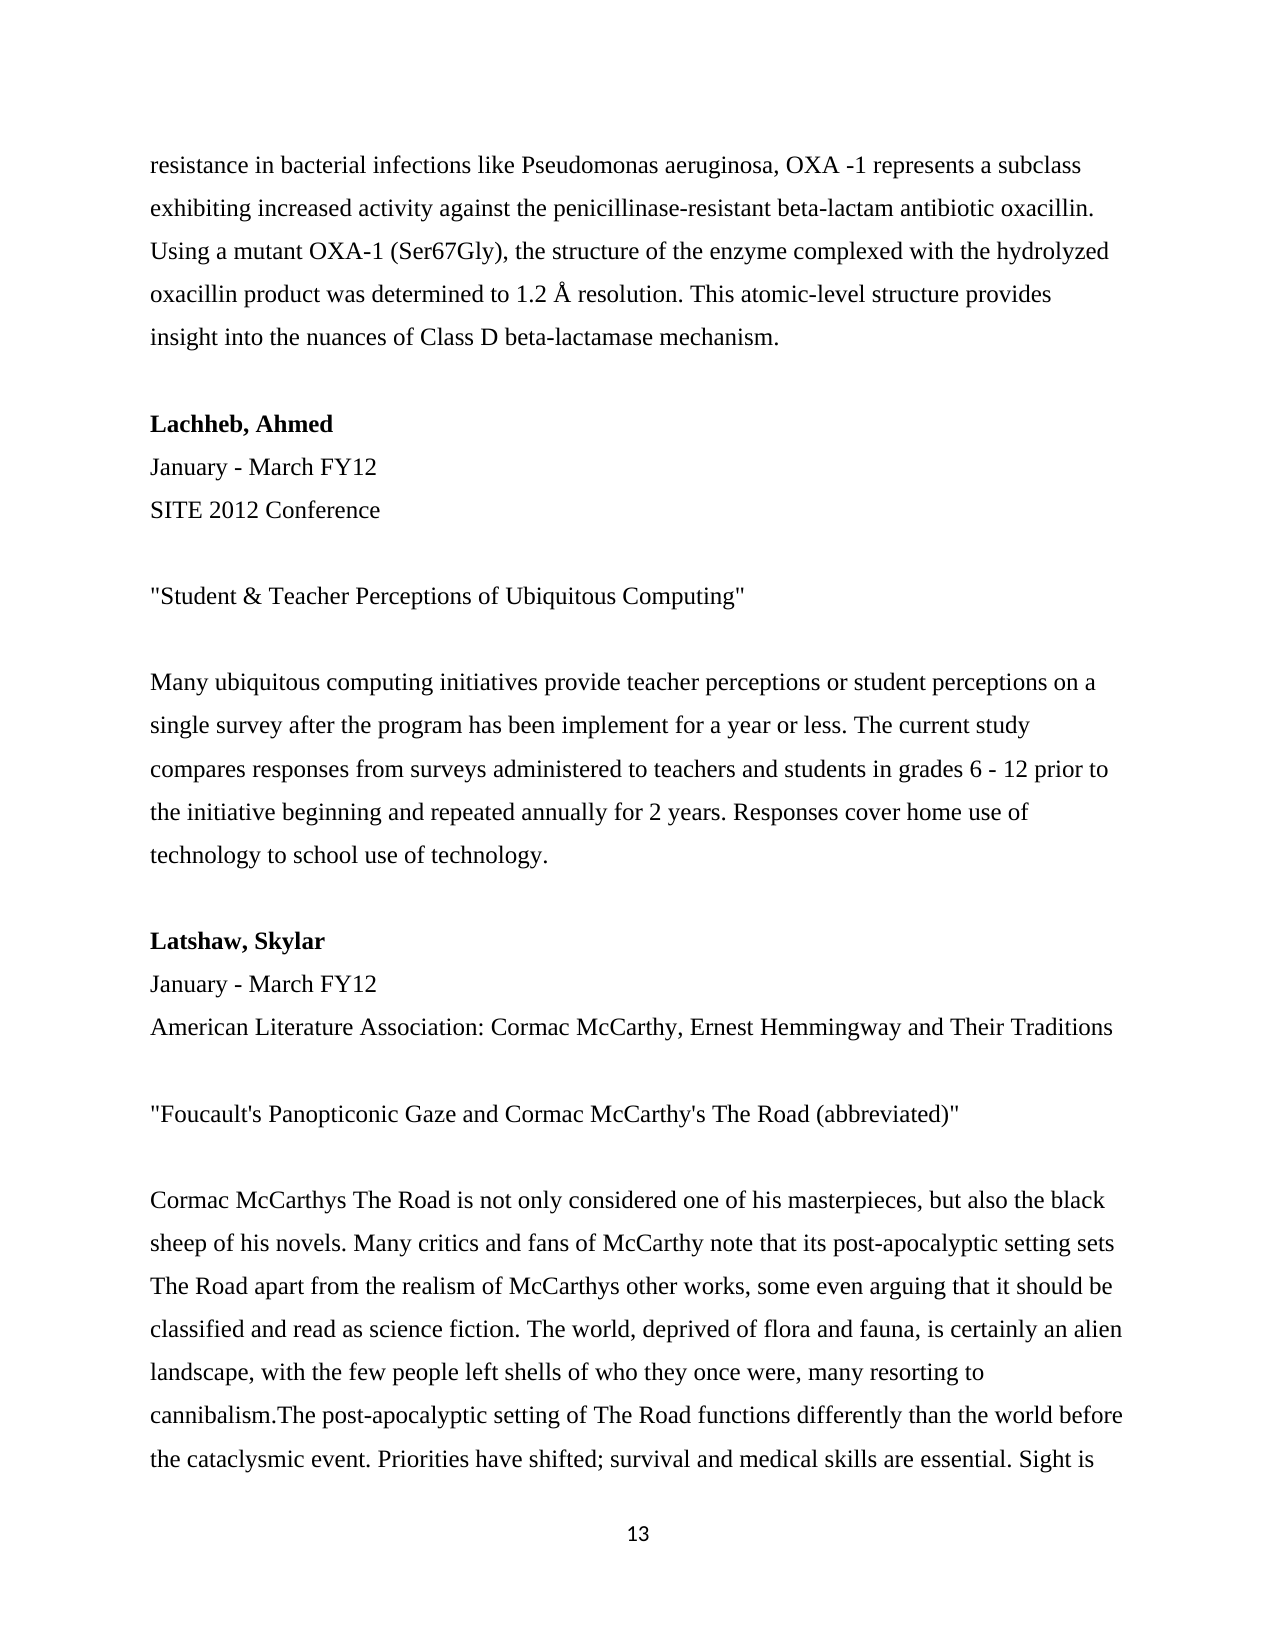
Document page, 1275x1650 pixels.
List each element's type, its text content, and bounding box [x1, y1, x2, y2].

text Many ubiquitous computing initiatives provide teacher perceptions or student perceptions on a single survey after the program has been implement for a year or less. The current study compares responses from surveys administered to teachers and students in grades 6 - 12 prior to the initiative beginning and repeated annually for 2 years. Responses cover home use of technology to school use of technology. [150, 667, 1125, 869]
text SITE 2012 Conference [150, 495, 1125, 524]
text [150, 1185, 1125, 1472]
text Lachheb, Ahmed [150, 409, 1125, 437]
text "Student & Teacher Perceptions of Ubiquitous Computing" [150, 581, 1125, 610]
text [150, 150, 1125, 351]
text January - March FY12 [150, 452, 1125, 481]
text January - March FY12 [150, 969, 1125, 998]
text "Foucault's Panopticonic Gaze and Cormac McCarthy's The Road (abbreviated)" [150, 1099, 1125, 1127]
text Latshaw, Skylar [150, 926, 1125, 955]
text American Literature Association: Cormac McCarthy, Ernest Hemmingway and Their Traditions [150, 1012, 1125, 1041]
